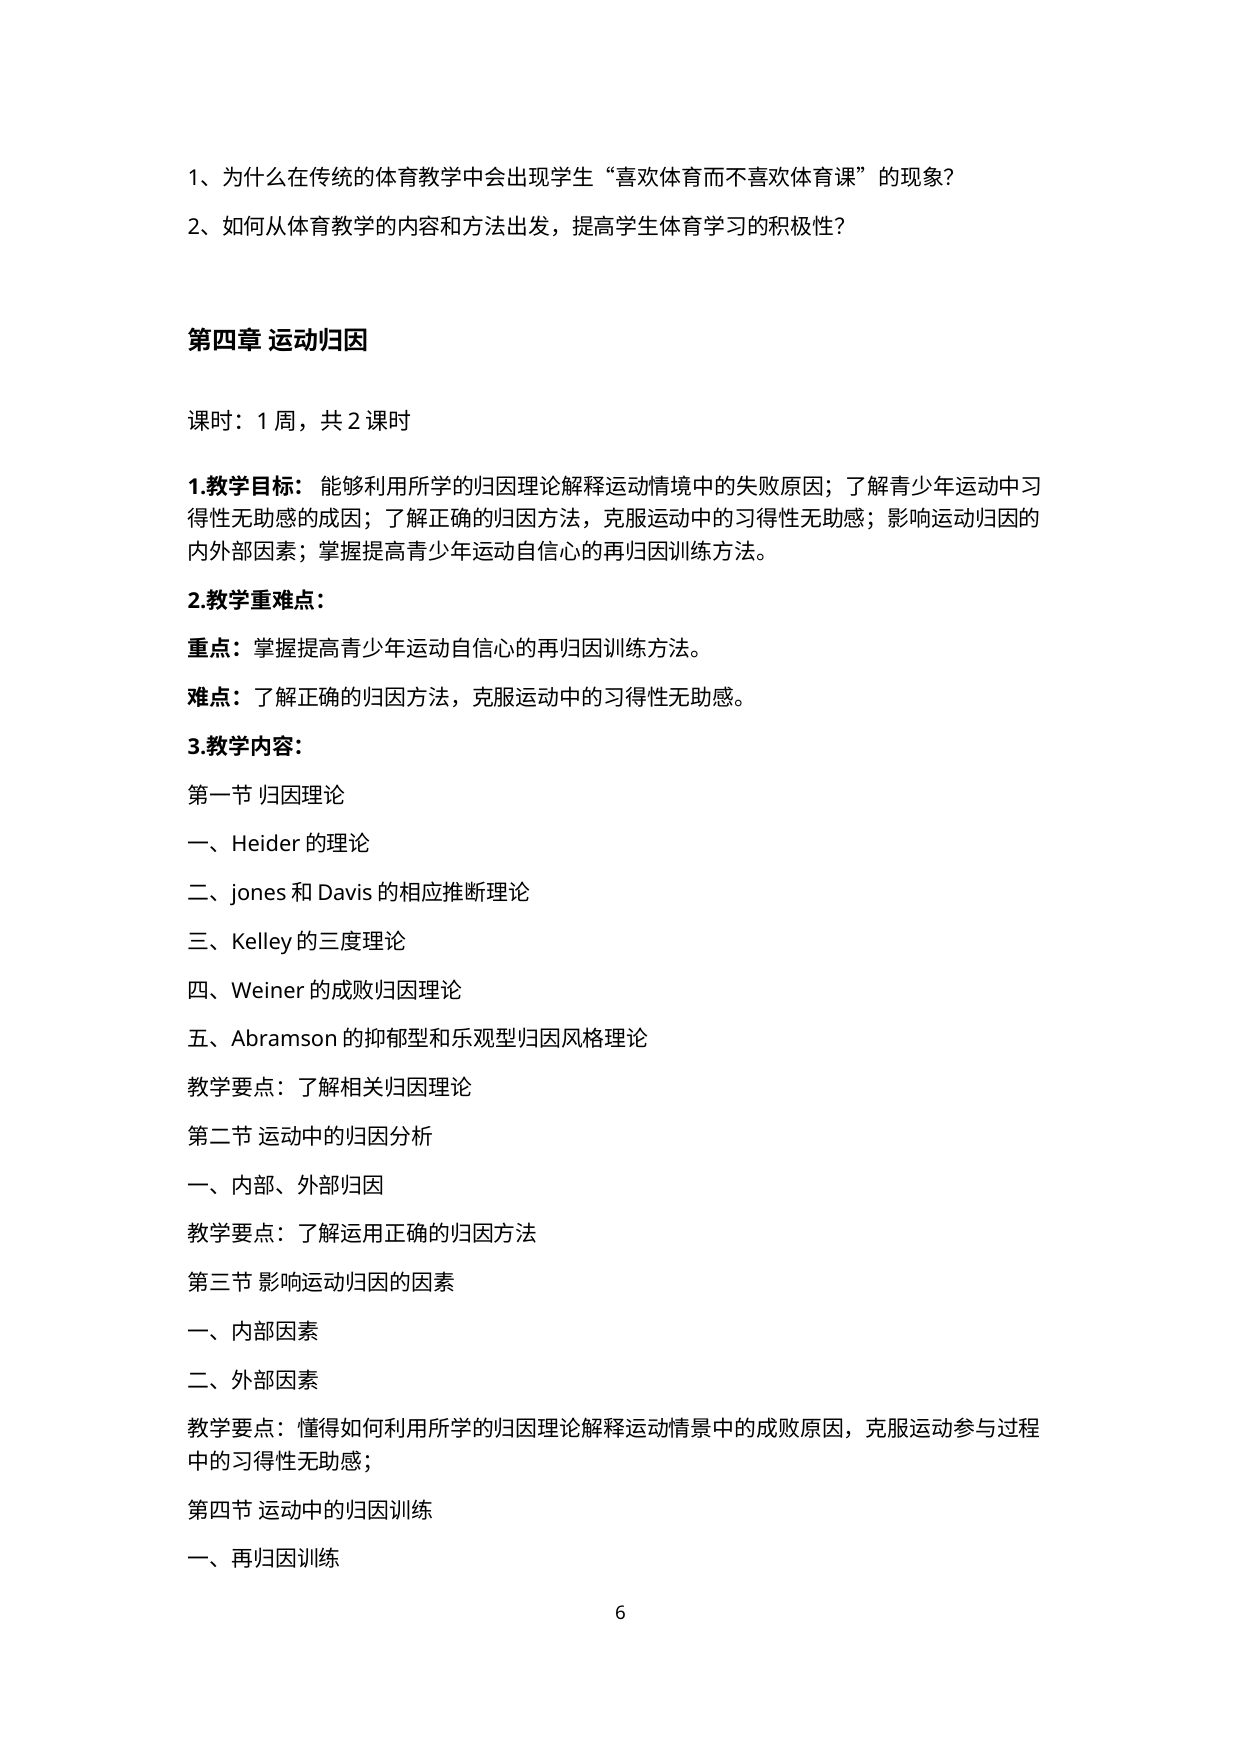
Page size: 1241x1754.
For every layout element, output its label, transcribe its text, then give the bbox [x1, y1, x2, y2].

text 2、如何从体育教学的内容和方法出发，提高学生体育学习的积极性？ [187, 208, 1053, 241]
text 课时：1周，共2课时 [187, 387, 1053, 452]
text 重点：掌握提高青少年运动自信心的再归因训练方法。 [187, 631, 1053, 663]
text 第二节 运动中的归因分析 [187, 1118, 1053, 1151]
text 一、Heider的理论 [187, 826, 1053, 858]
text 一、再归因训练 [187, 1541, 1053, 1573]
text 三、Kelley的三度理论 [187, 923, 1053, 956]
text 第一节 归因理论 [187, 777, 1053, 810]
text 1.教学目标： 能够利用所学的归因理论解释运动情境中的失败原因；了解青少年运动中习得性无助感的成因；了解正确的归因方法，克服运动中的习得性无助感；影响运动归因的内外部因素；掌握提高青少年运动自信心的再归因训练方法。 [187, 468, 1053, 566]
text 3.教学内容： [187, 728, 1053, 761]
text 第四章 运动归因 [187, 306, 1053, 371]
text 五、Abramson的抑郁型和乐观型归因风格理论 [187, 1021, 1053, 1053]
text 二、jones和Davis的相应推断理论 [187, 875, 1053, 907]
text 第三节 影响运动归因的因素 [187, 1265, 1053, 1297]
text 2.教学重难点： [187, 582, 1053, 615]
text 一、内部、外部归因 [187, 1167, 1053, 1200]
text 二、外部因素 [187, 1362, 1053, 1395]
text 教学要点：懂得如何利用所学的归因理论解释运动情景中的成败原因，克服运动参与过程中的习得性无助感； [187, 1411, 1053, 1476]
text 难点：了解正确的归因方法，克服运动中的习得性无助感。 [187, 680, 1053, 712]
text 四、Weiner的成败归因理论 [187, 972, 1053, 1005]
text 第四节 运动中的归因训练 [187, 1492, 1053, 1525]
text 一、内部因素 [187, 1313, 1053, 1346]
text 教学要点：了解相关归因理论 [187, 1070, 1053, 1102]
text 教学要点：了解运用正确的归因方法 [187, 1216, 1053, 1248]
text 1、为什么在传统的体育教学中会出现学生“喜欢体育而不喜欢体育课”的现象？ [187, 160, 1053, 192]
